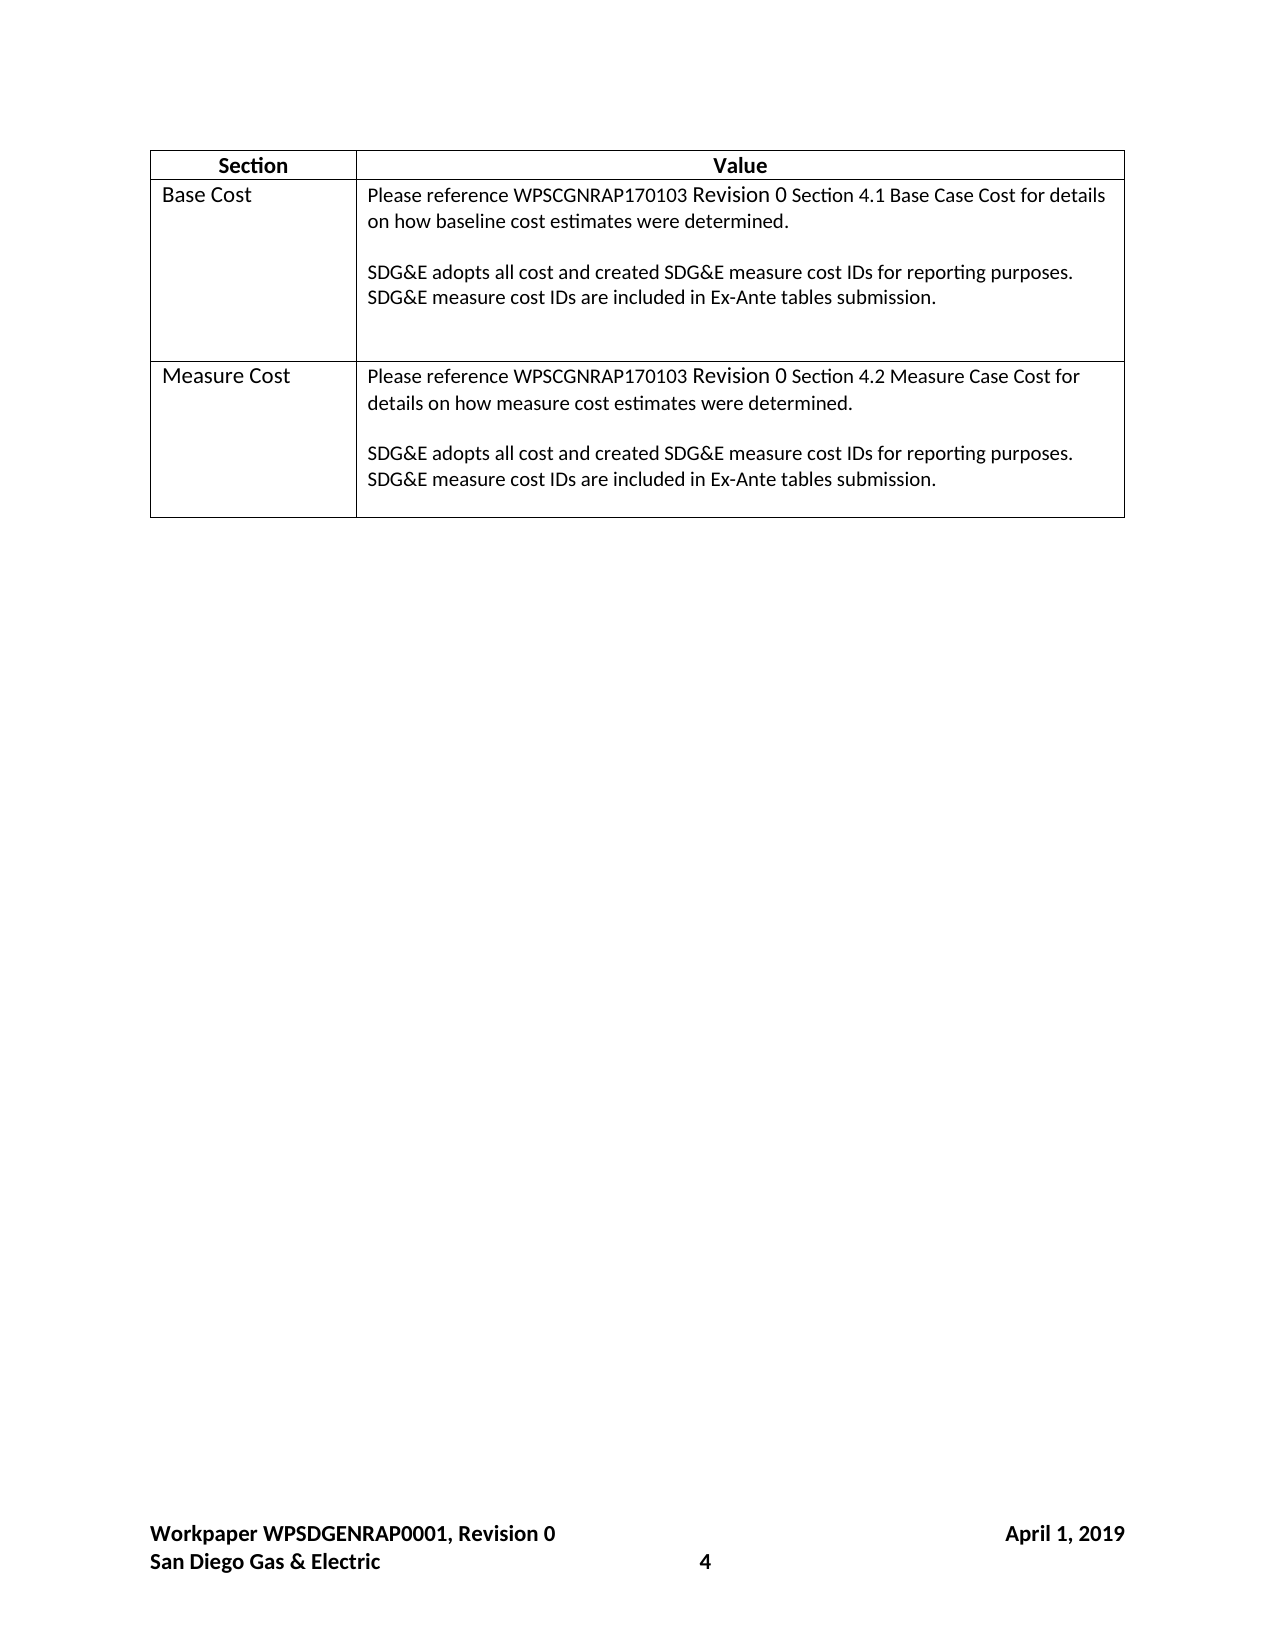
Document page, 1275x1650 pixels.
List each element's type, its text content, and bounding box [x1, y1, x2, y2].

table_cell Please reference WPSCGNRAP170103 Revision 0 Section 4.1 Base Case Cost for details on how baseline cost estimates were determined. SDG&E adopts all cost and created SDG&E measure cost IDs for reporting purposes. SDG&E measure cost IDs are included in Ex-Ante tables submission. [357, 180, 1124, 361]
table_header Value [357, 151, 1124, 179]
table_cell Measure Cost [151, 362, 356, 517]
table_header Section [151, 151, 356, 179]
table_cell Please reference WPSCGNRAP170103 Revision 0 Section 4.2 Measure Case Cost for details on how measure cost estimates were determined. SDG&E adopts all cost and created SDG&E measure cost IDs for reporting purposes. SDG&E measure cost IDs are included in Ex-Ante tables submission. [357, 362, 1124, 517]
table_cell Base Cost [151, 180, 356, 361]
